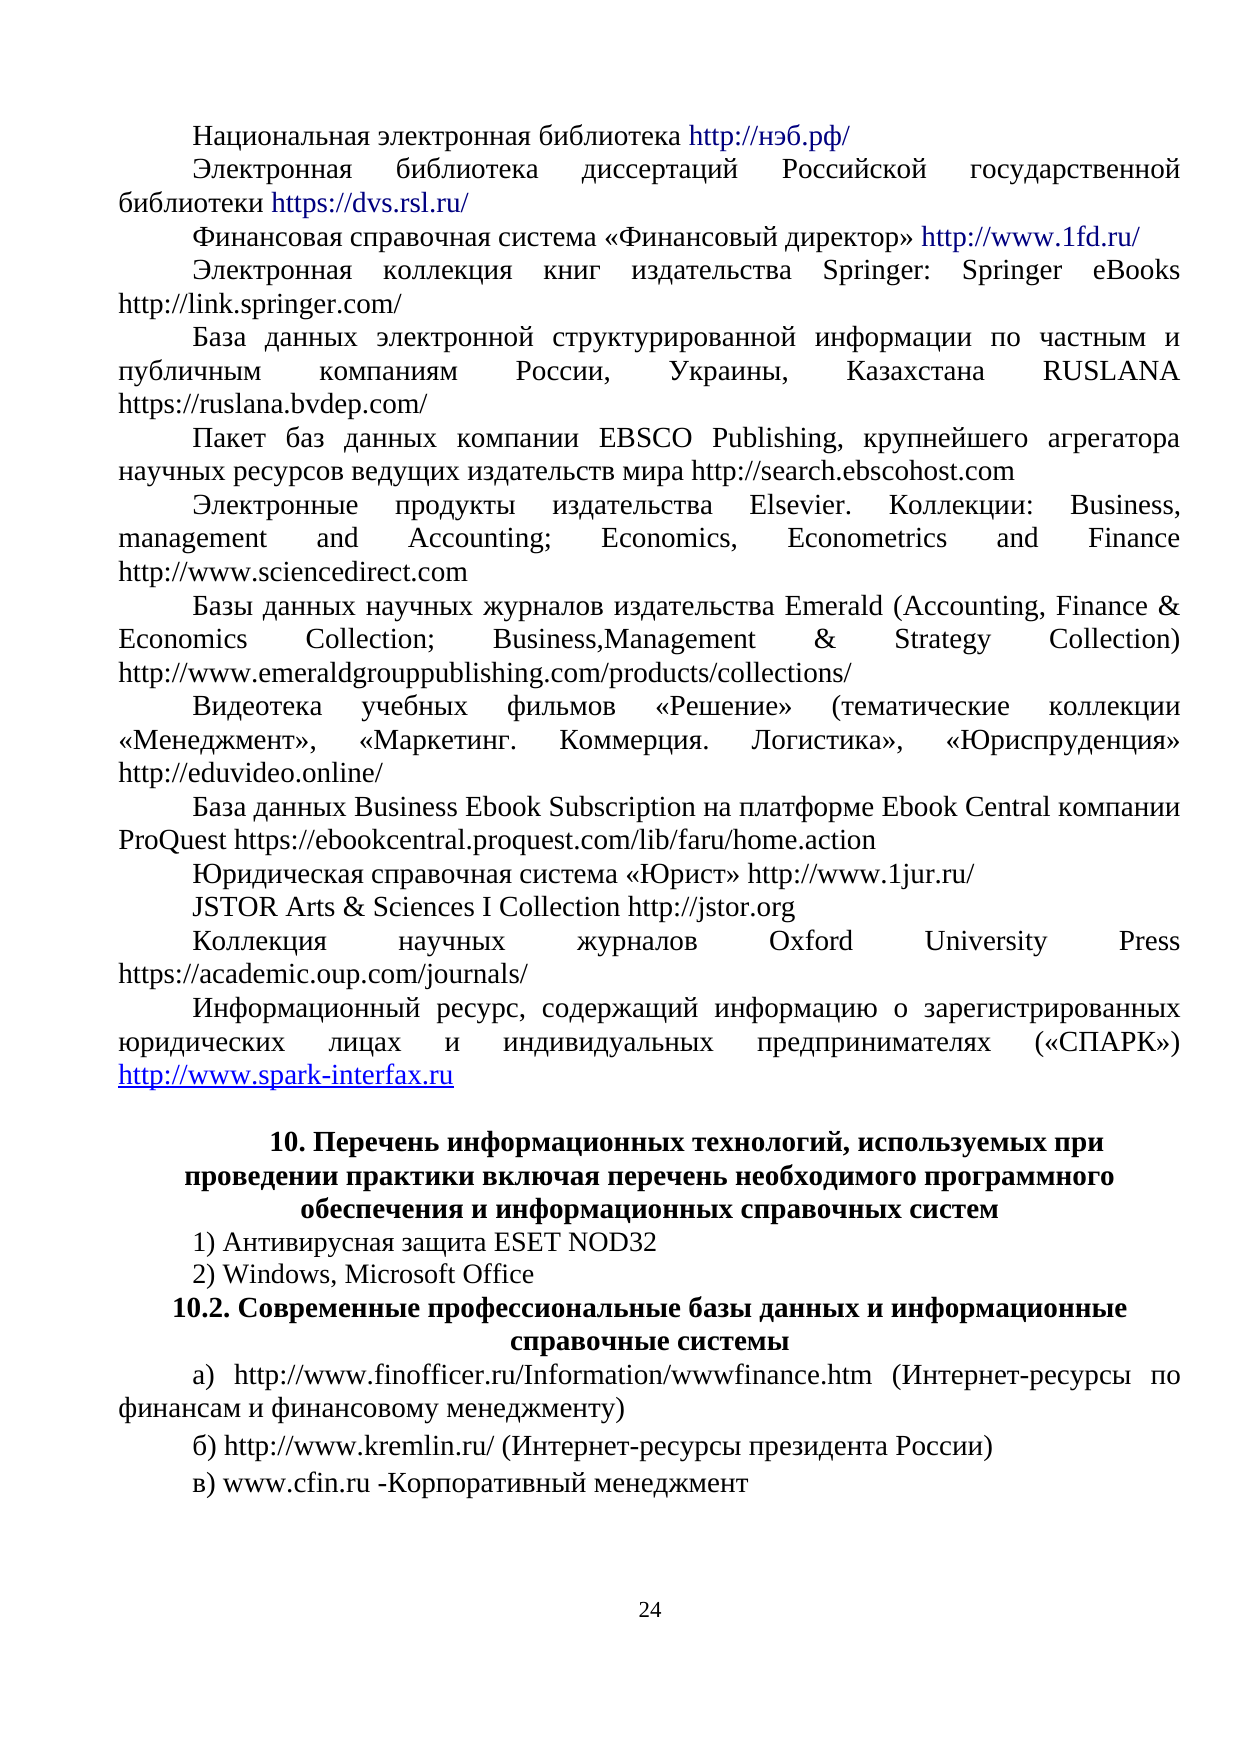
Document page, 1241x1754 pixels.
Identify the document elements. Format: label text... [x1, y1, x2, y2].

text База данных электронной структурированной информации по частным и публичным компаниям России, Украины, Казахстана RUSLANA https://ruslana.bvdep.com/ [118, 319, 1181, 420]
text Электронные продукты издательства Elsevier. Коллекции: Business, management and Accounting; Economics, Econometrics and Finance http://www.sciencedirect.com [118, 487, 1181, 588]
subtitle 10. Перечень информационных технологий, используемых при проведении практики включая перечень необходимого программного обеспечения и информационных справочных систем [118, 1124, 1181, 1225]
text Юридическая справочная система «Юрист» http://www.1jur.ru/ [118, 856, 1181, 889]
text 1) Антивирусная защита ESET NOD32 [118, 1225, 1181, 1257]
text 2) Windows, Microsoft Office [118, 1257, 1181, 1290]
text Электронная коллекция книг издательства Springer: Springer eBooks http://link.springer.com/ [118, 252, 1181, 319]
text JSTOR Arts & Sciences I Collection http://jstor.org [118, 889, 1181, 923]
text в) www.cfin.ru -Корпоративный менеджмент [118, 1465, 1181, 1498]
text Финансовая справочная система «Финансовый директор» http://www.1fd.ru/ [118, 219, 1181, 252]
text Коллекция научных журналов Oxford University Press https://academic.oup.com/journals/ [118, 923, 1181, 990]
text Видеотека учебных фильмов «Решение» (тематические коллекции «Менеджмент», «Маркетинг. Коммерция. Логистика», «Юриспруденция» http://eduvideo.online/ [118, 688, 1181, 789]
text б) http://www.kremlin.ru/ (Интернет-ресурсы президента России) [118, 1428, 1181, 1461]
text Электронная библиотека диссертаций Российской государственной библиотеки https://dvs.rsl.ru/ [118, 152, 1181, 219]
text Базы данных научных журналов издательства Emerald (Accounting, Finance & Economics Collection; Business,Management & Strategy Collection) http://www.emeraldgrouppublishing.com/products/collections/ [118, 588, 1181, 688]
text База данных Business Ebook Subscription на платформе Ebook Central компании ProQuest https://ebookcentral.proquest.com/lib/faru/home.action [118, 789, 1181, 856]
text Информационный ресурс, содержащий информацию о зарегистрированных юридических лицах и индивидуальных предпринимателях («СПАРК») http://www.spark-interfax.ru [118, 990, 1181, 1091]
text Пакет баз данных компании EBSCO Publishing, крупнейшего агрегатора научных ресурсов ведущих издательств мира http://search.ebscohost.com [118, 420, 1181, 487]
text 10.2. Современные профессиональные базы данных и информационные справочные системы [118, 1290, 1181, 1357]
text Национальная электронная библиотека http://нэб.рф/ [118, 118, 1181, 152]
text а) http://www.finofficer.ru/Information/wwwfinance.htm (Интернет-ресурсы по финансам и финансовому менеджменту) [118, 1357, 1181, 1424]
